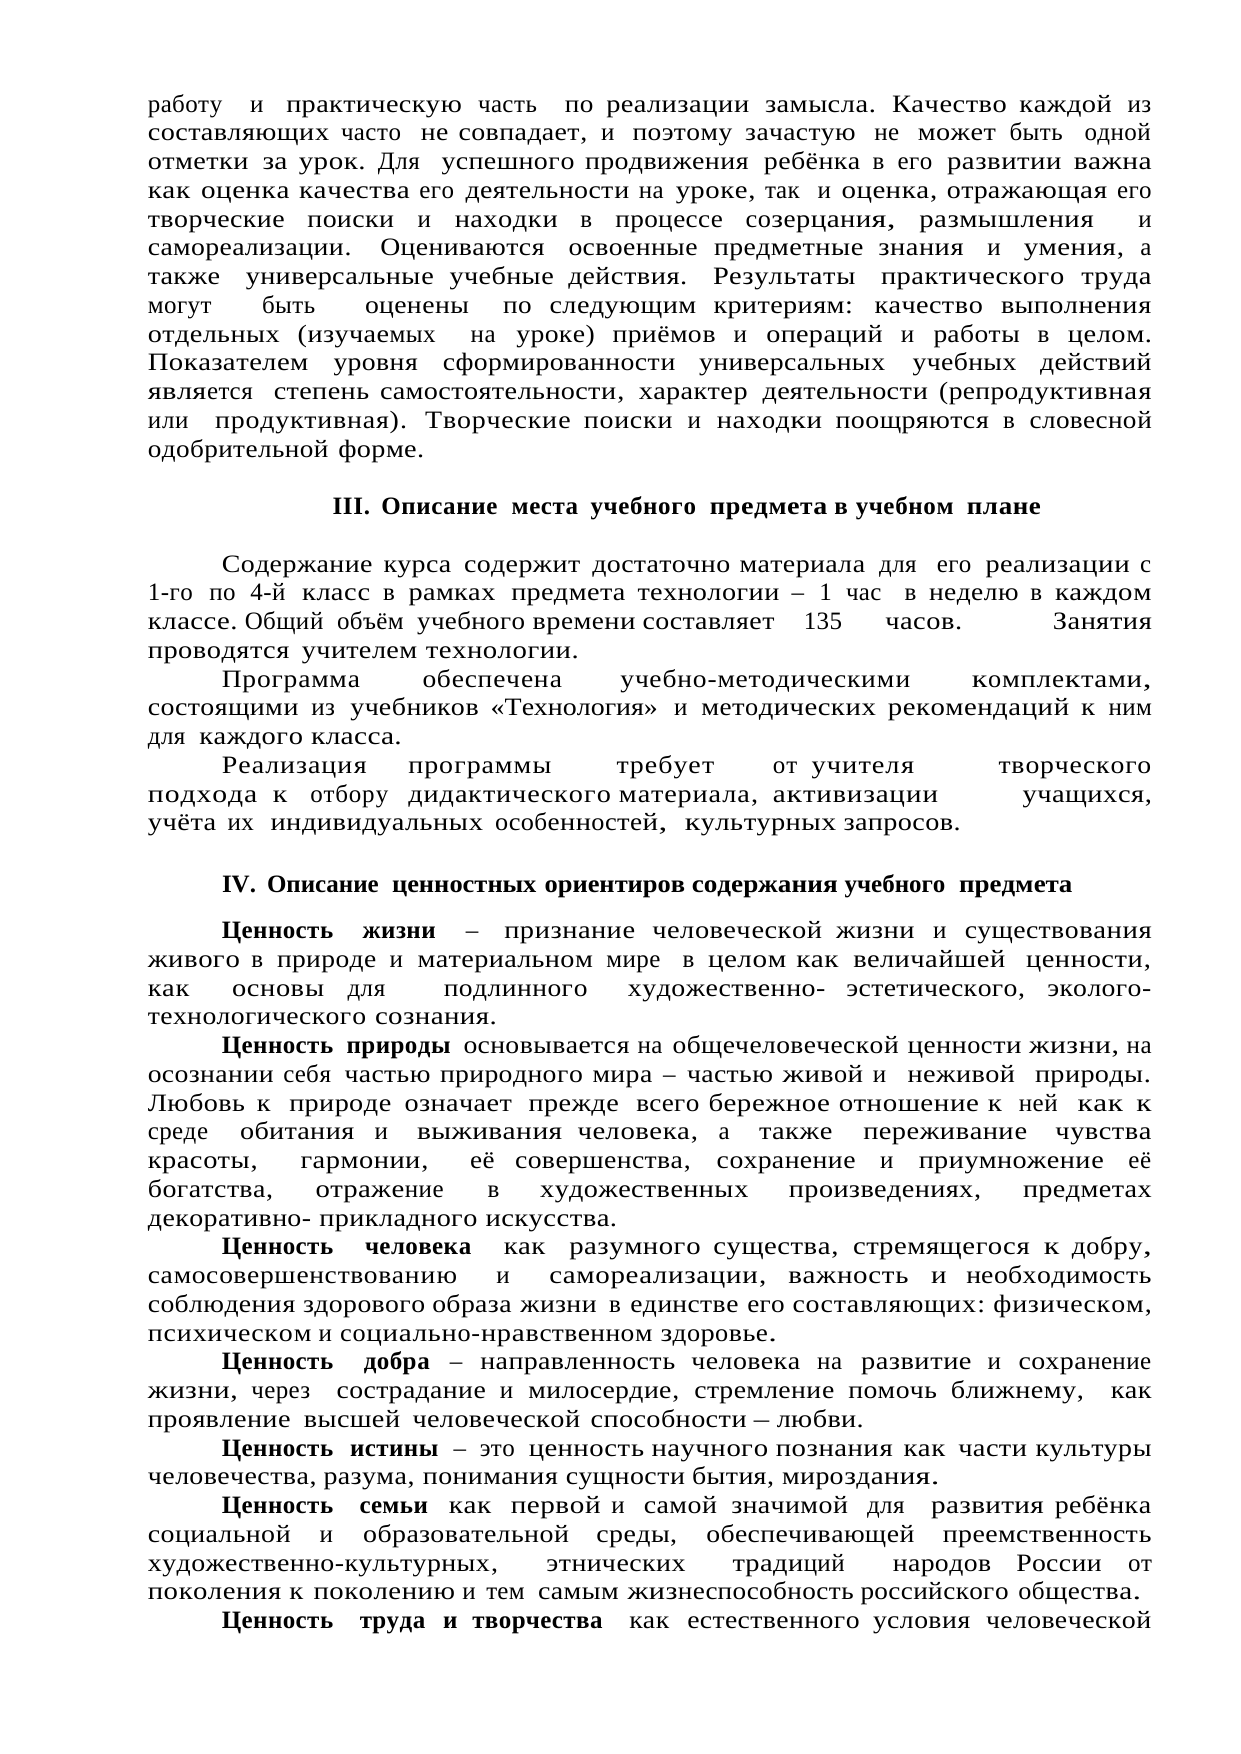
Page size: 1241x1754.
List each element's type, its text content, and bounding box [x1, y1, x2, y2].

text Ценность человека как разумного существа, стремящегося к добру, самосовершенствованию и самореализации, важность и необходимость соблюдения здорового образа жизни в единстве его составляющих: физическом, психическом и социально-нравственном здоровье. [148, 1231, 1152, 1346]
text Программа обеспечена учебно-методическими комплектами, состоящими из учебников «Технология» и методических рекомендаций к ним для каждого класса. [148, 664, 1152, 750]
text Ценность добра – направленность человека на развитие и сохранение жизни, через сострадание и милосердие, стремление помочь ближнему, как проявление высшей человеческой способности – любви. [148, 1346, 1152, 1433]
text Ценность природы основывается на общечеловеческой ценности жизни, на осознании себя частью природного мира – частью живой и неживой природы. Любовь к природе означает прежде всего бережное отношение к ней как к среде обитания и выживания человека, а также переживание чувства красоты, гармонии, её совершенства, сохранение и приумножение её богатства, отражение в художественных произведениях, предметах декоративно- прикладного искусства. [148, 1030, 1152, 1231]
text Ценность семьи как первой и самой значимой для развития ребёнка социальной и образовательной среды, обеспечивающей преемственность художественно-культурных, этнических традиций народов России от поколения к поколению и тем самым жизнеспособность российского общества. [148, 1490, 1152, 1605]
text Реализация программы требует от учителя творческого подхода к отбору дидактического материала, активизации учащихся, учёта их индивидуальных особенностей, культурных запросов. [148, 750, 1152, 836]
text Ценность жизни – признание человеческой жизни и существования живого в природе и материальном мире в целом как величайшей ценности, как основы для подлинного художественно- эстетического, эколого-технологического сознания. [148, 915, 1152, 1030]
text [148, 1605, 1152, 1634]
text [148, 89, 1152, 462]
text III. Описание места учебного предмета в учебном плане [148, 491, 1152, 520]
text Содержание курса содержит достаточно материала для его реализации с 1-го по 4-й класс в рамках предмета технологии – 1 час в неделю в каждом классе. Общий объём учебного времени составляет 135 часов. Занятия проводятся учителем технологии. [148, 549, 1152, 664]
text IV. Описание ценностных ориентиров содержания учебного предмета [179, 867, 1115, 899]
text Ценность истины – это ценность научного познания как части культуры человечества, разума, понимания сущности бытия, мироздания. [148, 1433, 1152, 1490]
